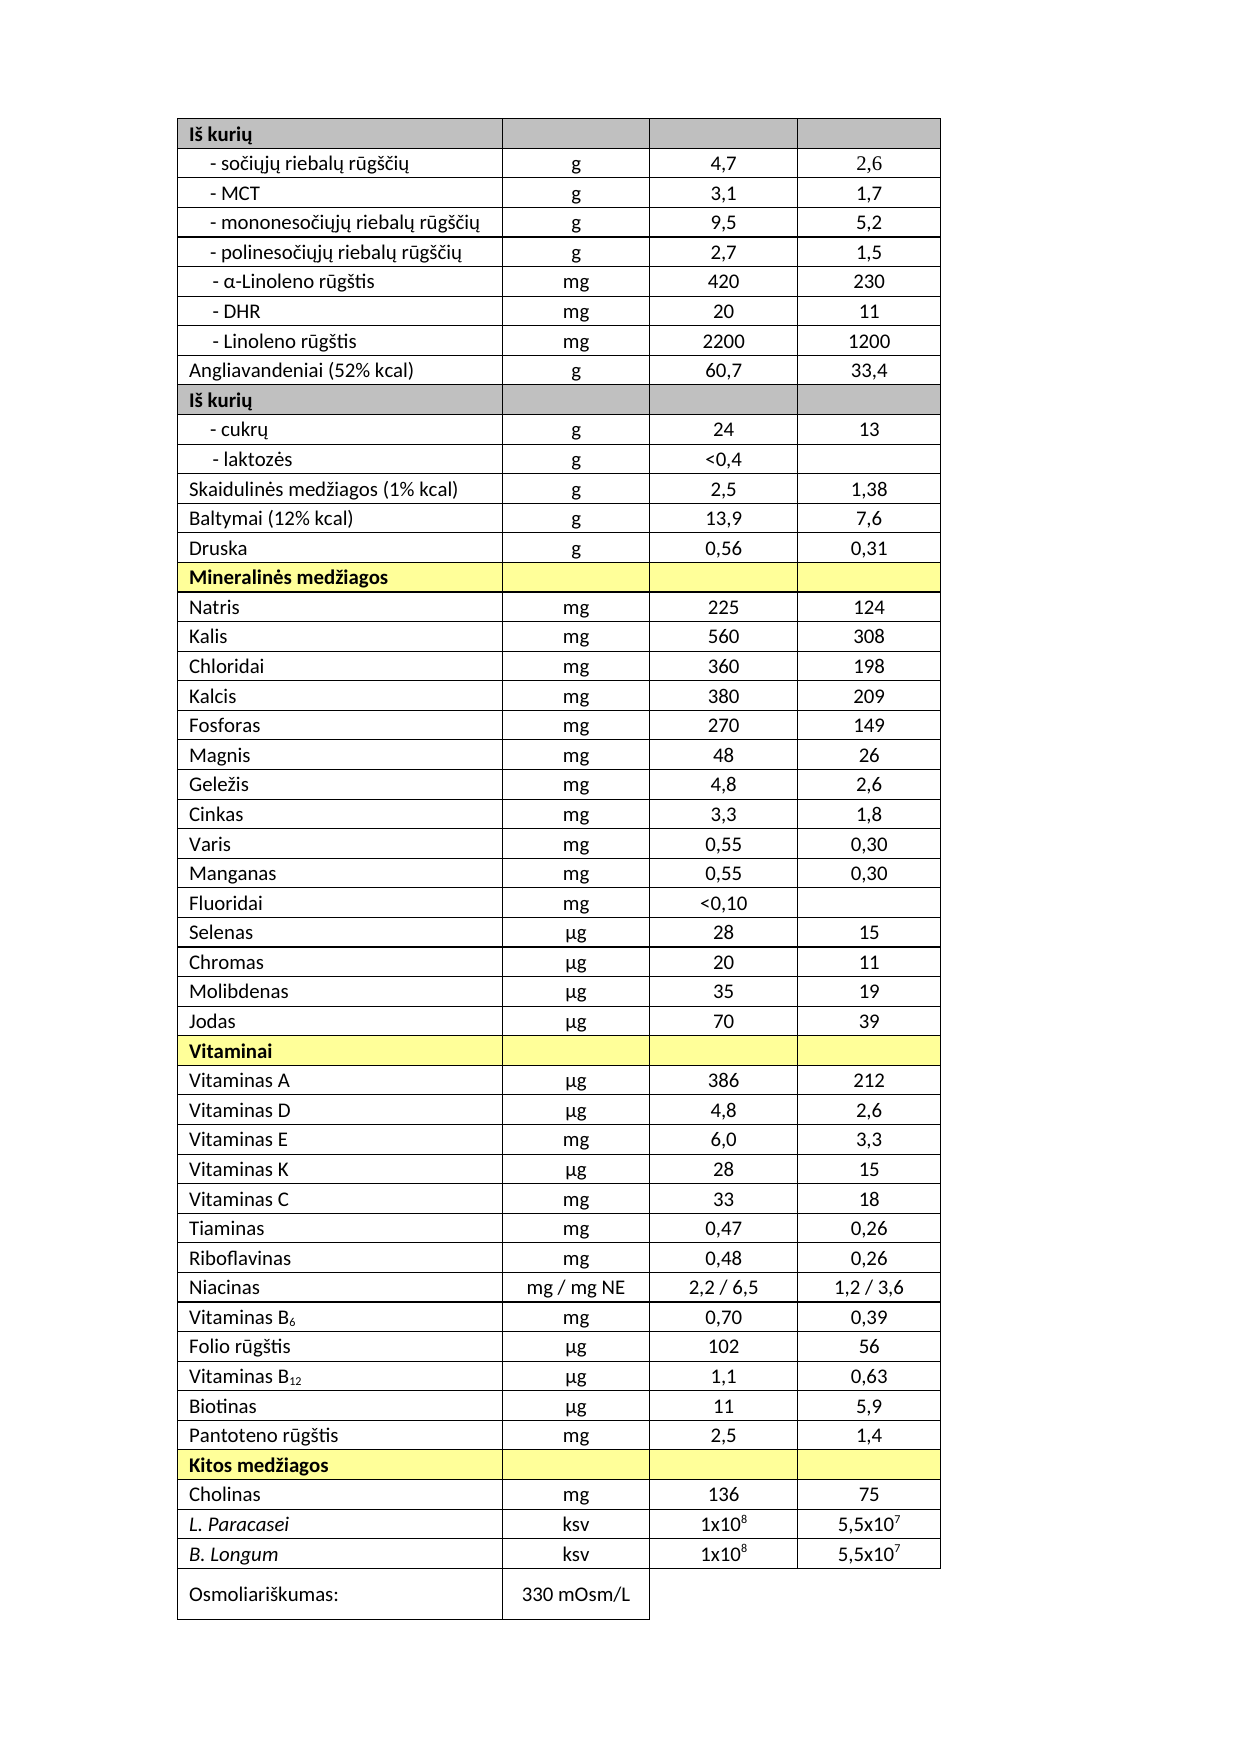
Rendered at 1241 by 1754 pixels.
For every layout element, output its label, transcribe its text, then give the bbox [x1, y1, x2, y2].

table_cell 75 [798, 1480, 940, 1508]
table_cell [650, 563, 797, 591]
table_cell 4,7 [650, 149, 797, 177]
table_cell 20 [650, 297, 797, 325]
table_cell Folio rūgštis [178, 1332, 502, 1361]
table_cell mg [503, 800, 649, 828]
table_cell 13,9 [650, 504, 797, 532]
table_cell ksv [503, 1510, 649, 1538]
table_cell 330 mOsm/L [503, 1569, 649, 1619]
table_cell g [503, 238, 649, 266]
table_cell B. Longum [178, 1539, 502, 1568]
table_cell Riboflavinas [178, 1243, 502, 1272]
table_cell g [503, 356, 649, 384]
table_cell 0,30 [798, 859, 940, 887]
table_cell 0,26 [798, 1243, 940, 1272]
table_cell 56 [798, 1332, 940, 1361]
table_cell Natris [178, 593, 502, 621]
table_cell g [503, 445, 649, 473]
table_cell 209 [798, 681, 940, 710]
table_cell Iš kurių [178, 385, 502, 414]
table_cell 0,30 [798, 829, 940, 858]
table_cell 3,3 [650, 800, 797, 828]
table_cell Molibdenas [178, 977, 502, 1006]
table_cell 33 [650, 1184, 797, 1213]
table_cell Selenas [178, 918, 502, 946]
table_cell 380 [650, 681, 797, 710]
table_cell mg [503, 1125, 649, 1153]
table_cell - α-Linoleno rūgštis [178, 267, 502, 296]
table_cell [798, 563, 940, 591]
table_cell 0,39 [798, 1303, 940, 1331]
table_cell Geležis [178, 770, 502, 798]
table_cell Iš kurių [178, 119, 502, 148]
table_cell 0,63 [798, 1362, 940, 1390]
table_cell Osmoliariškumas: [178, 1569, 502, 1619]
table_cell mg [503, 1421, 649, 1449]
table_cell Druska [178, 533, 502, 562]
table_cell mg [503, 859, 649, 887]
table_cell [503, 1450, 649, 1479]
table_cell µg [503, 1391, 649, 1420]
table_cell 2,6 [798, 770, 940, 798]
table_cell 11 [798, 948, 940, 976]
table_cell g [503, 149, 649, 177]
table_cell 4,8 [650, 770, 797, 798]
table_cell 0,55 [650, 859, 797, 887]
table_cell 15 [798, 918, 940, 946]
table_cell 1,1 [650, 1362, 797, 1390]
table_cell 0,70 [650, 1303, 797, 1331]
table_cell 15 [798, 1155, 940, 1183]
table_cell 0,55 [650, 829, 797, 858]
table_cell 360 [650, 652, 797, 680]
table_cell 0,48 [650, 1243, 797, 1272]
table_cell g [503, 178, 649, 207]
table_cell µg [503, 1362, 649, 1390]
table_cell Manganas [178, 859, 502, 887]
table_cell 2,6 [798, 1095, 940, 1124]
table_cell mg [503, 297, 649, 325]
table_cell g [503, 533, 649, 562]
table_cell 24 [650, 415, 797, 443]
table_cell [503, 119, 649, 148]
table_cell [798, 445, 940, 473]
table_cell 11 [798, 297, 940, 325]
table_cell µg [503, 1155, 649, 1183]
table_cell µg [503, 1066, 649, 1094]
table_cell mg [503, 1184, 649, 1213]
table_cell 3,3 [798, 1125, 940, 1153]
table_cell [798, 1450, 940, 1479]
table_cell 9,5 [650, 208, 797, 236]
table_cell 48 [650, 740, 797, 769]
table_cell [798, 119, 940, 148]
table_cell - DHR [178, 297, 502, 325]
table_cell Jodas [178, 1007, 502, 1035]
table_cell 0,26 [798, 1214, 940, 1242]
table_cell Varis [178, 829, 502, 858]
table_cell [650, 1450, 797, 1479]
table_cell Kalis [178, 622, 502, 651]
table_cell 39 [798, 1007, 940, 1035]
table_cell 1200 [798, 326, 940, 355]
table_cell [503, 563, 649, 591]
table_cell Vitaminas K [178, 1155, 502, 1183]
table_cell Angliavandeniai (52% kcal) [178, 356, 502, 384]
table_cell Vitaminas B12 [178, 1362, 502, 1390]
table_cell 386 [650, 1066, 797, 1094]
table_cell Vitaminas A [178, 1066, 502, 1094]
table_cell mg [503, 829, 649, 858]
table_cell mg [503, 681, 649, 710]
table_cell - polinesočiųjų riebalų rūgščių [178, 238, 502, 266]
table_cell g [503, 415, 649, 443]
table_cell 0,47 [650, 1214, 797, 1242]
table_cell 6,0 [650, 1125, 797, 1153]
table_cell Vitaminai [178, 1036, 502, 1065]
table_cell 5,2 [798, 208, 940, 236]
table_cell mg [503, 740, 649, 769]
table_cell Kalcis [178, 681, 502, 710]
table_cell 560 [650, 622, 797, 651]
table_cell [503, 385, 649, 414]
table_cell L. Paracasei [178, 1510, 502, 1538]
table_cell 7,6 [798, 504, 940, 532]
table_cell - cukrų [178, 415, 502, 443]
table_cell Pantoteno rūgštis [178, 1421, 502, 1449]
table_cell 2,2 / 6,5 [650, 1273, 797, 1301]
table_cell 308 [798, 622, 940, 651]
table_cell 270 [650, 711, 797, 739]
table_cell 2,5 [650, 474, 797, 503]
table_cell µg [503, 1007, 649, 1035]
table_cell 1,5 [798, 238, 940, 266]
table_cell 136 [650, 1480, 797, 1508]
table_cell µg [503, 948, 649, 976]
table_cell Vitaminas E [178, 1125, 502, 1153]
table_cell [798, 888, 940, 917]
table_cell mg [503, 888, 649, 917]
table_cell [650, 119, 797, 148]
table_cell 4,8 [650, 1095, 797, 1124]
table_cell Baltymai (12% kcal) [178, 504, 502, 532]
table_cell Cholinas [178, 1480, 502, 1508]
table_cell Chloridai [178, 652, 502, 680]
table_cell 5,5x107 [798, 1539, 940, 1568]
table_cell 230 [798, 267, 940, 296]
table_cell Magnis [178, 740, 502, 769]
table_cell µg [503, 977, 649, 1006]
table_cell 35 [650, 977, 797, 1006]
table_cell ksv [503, 1539, 649, 1568]
table_cell µg [503, 1095, 649, 1124]
table_cell 2,5 [650, 1421, 797, 1449]
table_cell mg [503, 1480, 649, 1508]
table_cell - sočiųjų riebalų rūgščių [178, 149, 502, 177]
table_cell <0,4 [650, 445, 797, 473]
table_cell Cinkas [178, 800, 502, 828]
table_cell [503, 1036, 649, 1065]
table_cell Vitaminas B6 [178, 1303, 502, 1331]
table_cell 20 [650, 948, 797, 976]
table_cell g [503, 208, 649, 236]
table_cell mg / mg NE [503, 1273, 649, 1301]
table_cell [650, 385, 797, 414]
table_cell mg [503, 1243, 649, 1272]
table_cell 212 [798, 1066, 940, 1094]
table_cell 1,2 / 3,6 [798, 1273, 940, 1301]
table_cell g [503, 504, 649, 532]
table_cell - MCT [178, 178, 502, 207]
table_cell 5,5x107 [798, 1510, 940, 1538]
table_cell mg [503, 267, 649, 296]
table_cell 0,31 [798, 533, 940, 562]
table_cell Kitos medžiagos [178, 1450, 502, 1479]
table_cell 28 [650, 1155, 797, 1183]
table_cell µg [503, 918, 649, 946]
table_cell mg [503, 593, 649, 621]
table_cell 28 [650, 918, 797, 946]
table_cell Mineralinės medžiagos [178, 563, 502, 591]
table_cell 149 [798, 711, 940, 739]
table_cell mg [503, 711, 649, 739]
table_cell 0,56 [650, 533, 797, 562]
table_cell mg [503, 622, 649, 651]
table_cell 1,8 [798, 800, 940, 828]
table_cell mg [503, 1303, 649, 1331]
table_cell 33,4 [798, 356, 940, 384]
table_cell mg [503, 1214, 649, 1242]
table_cell - mononesočiųjų riebalų rūgščių [178, 208, 502, 236]
table_cell 102 [650, 1332, 797, 1361]
table_cell 225 [650, 593, 797, 621]
table_cell 1x108 [650, 1539, 797, 1568]
table_cell µg [503, 1332, 649, 1361]
table_cell 70 [650, 1007, 797, 1035]
table_cell Tiaminas [178, 1214, 502, 1242]
table_cell [798, 385, 940, 414]
table_cell - Linoleno rūgštis [178, 326, 502, 355]
table_cell 3,1 [650, 178, 797, 207]
table_cell g [503, 474, 649, 503]
table_cell 1x108 [650, 1510, 797, 1538]
table_cell 18 [798, 1184, 940, 1213]
table_cell [650, 1036, 797, 1065]
table_cell Chromas [178, 948, 502, 976]
table_cell Skaidulinės medžiagos (1% kcal) [178, 474, 502, 503]
table_cell Biotinas [178, 1391, 502, 1420]
table_cell mg [503, 326, 649, 355]
table_cell 19 [798, 977, 940, 1006]
table_cell 11 [650, 1391, 797, 1420]
table_cell 2,7 [650, 238, 797, 266]
table_cell Fosforas [178, 711, 502, 739]
table_cell Vitaminas C [178, 1184, 502, 1213]
table_cell <0,10 [650, 888, 797, 917]
table_cell 420 [650, 267, 797, 296]
table_cell Niacinas [178, 1273, 502, 1301]
table_cell Vitaminas D [178, 1095, 502, 1124]
table_cell 198 [798, 652, 940, 680]
table_cell mg [503, 770, 649, 798]
table_cell 2,6 [798, 149, 940, 177]
table_cell 124 [798, 593, 940, 621]
table_cell mg [503, 652, 649, 680]
table_cell 1,38 [798, 474, 940, 503]
table_cell - laktozės [178, 445, 502, 473]
table_cell 60,7 [650, 356, 797, 384]
table_cell 1,4 [798, 1421, 940, 1449]
table_cell 1,7 [798, 178, 940, 207]
table_cell [798, 1036, 940, 1065]
table_cell 5,9 [798, 1391, 940, 1420]
table_cell 26 [798, 740, 940, 769]
table_cell Fluoridai [178, 888, 502, 917]
table_cell 13 [798, 415, 940, 443]
table_cell 2200 [650, 326, 797, 355]
